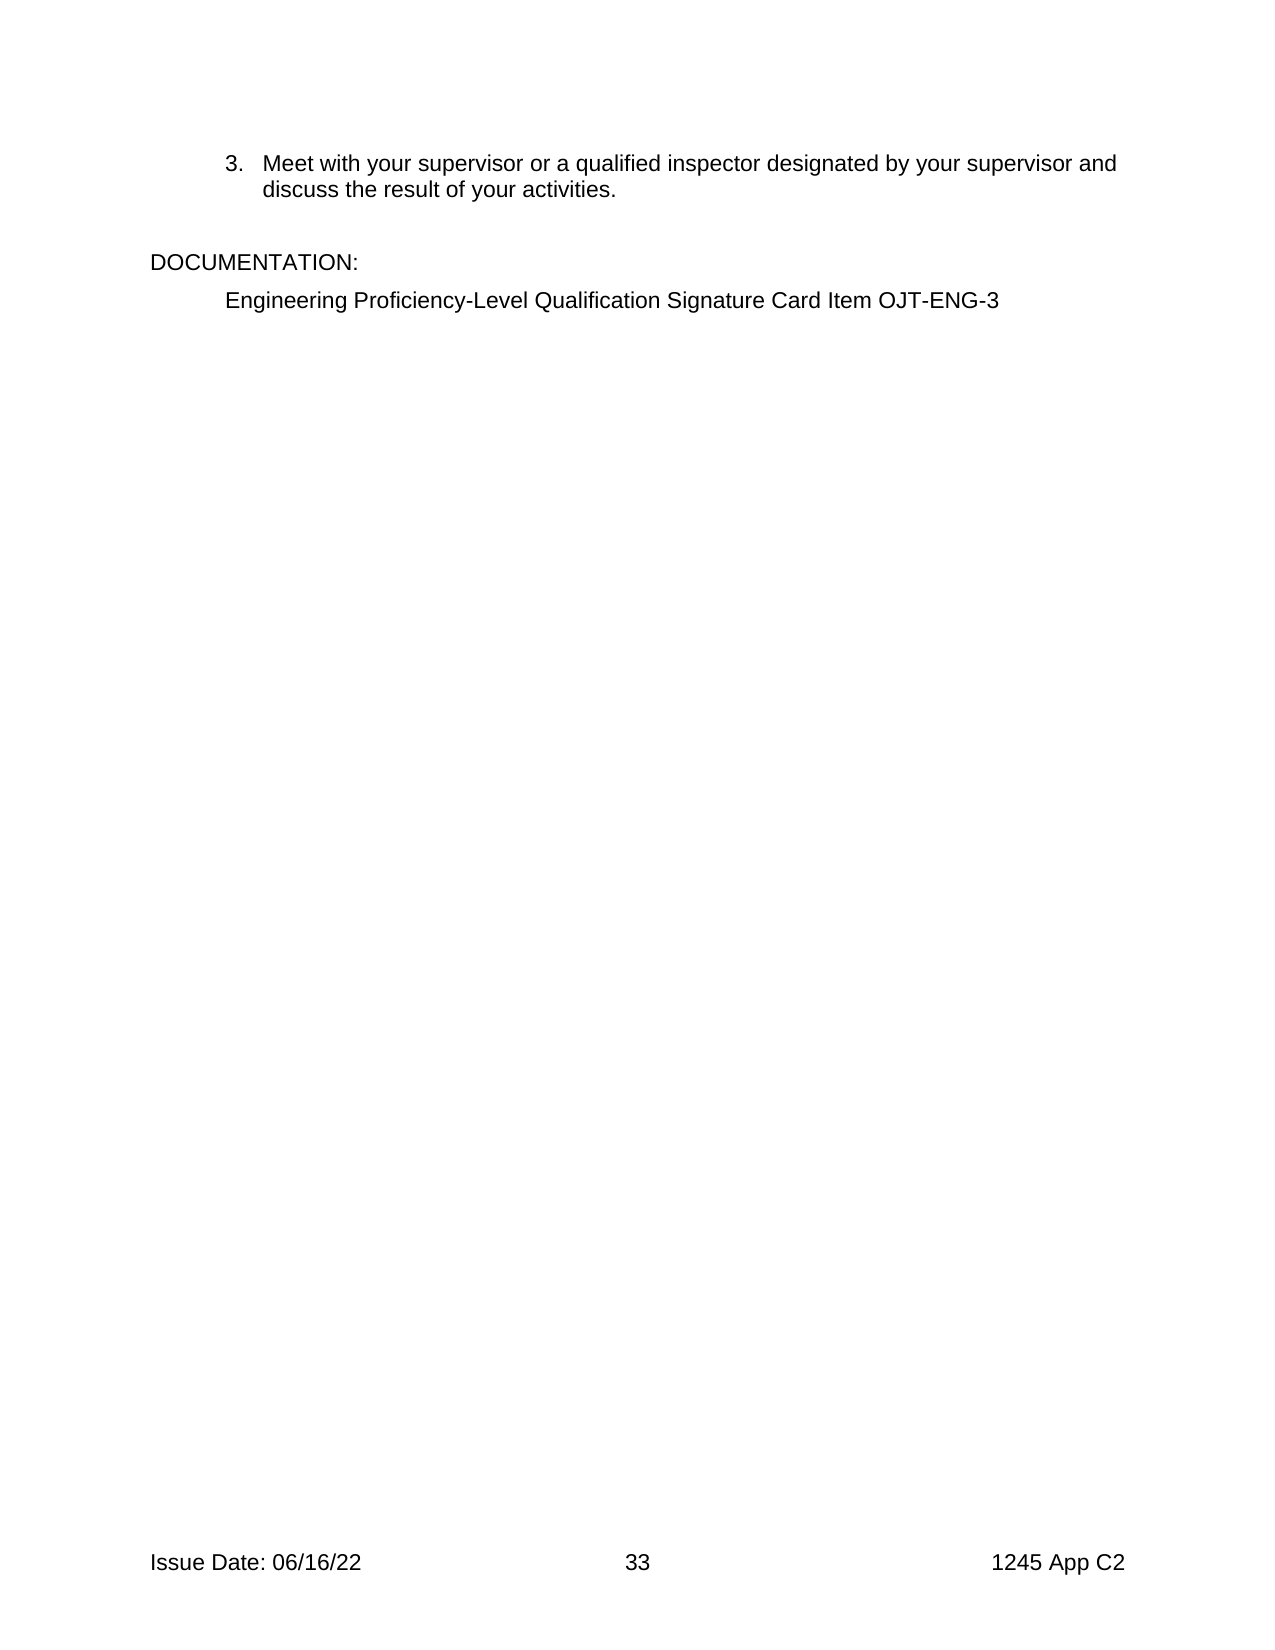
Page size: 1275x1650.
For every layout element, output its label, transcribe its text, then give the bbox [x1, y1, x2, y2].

text DOCUMENTATION: [150, 248, 1125, 275]
text Engineering Proficiency-Level Qualification Signature Card Item OJT-ENG-3 [225, 287, 1125, 314]
list Meet with your supervisor or a qualified inspector designated by your supervisor and discuss the result of your activities. [225, 150, 1125, 203]
